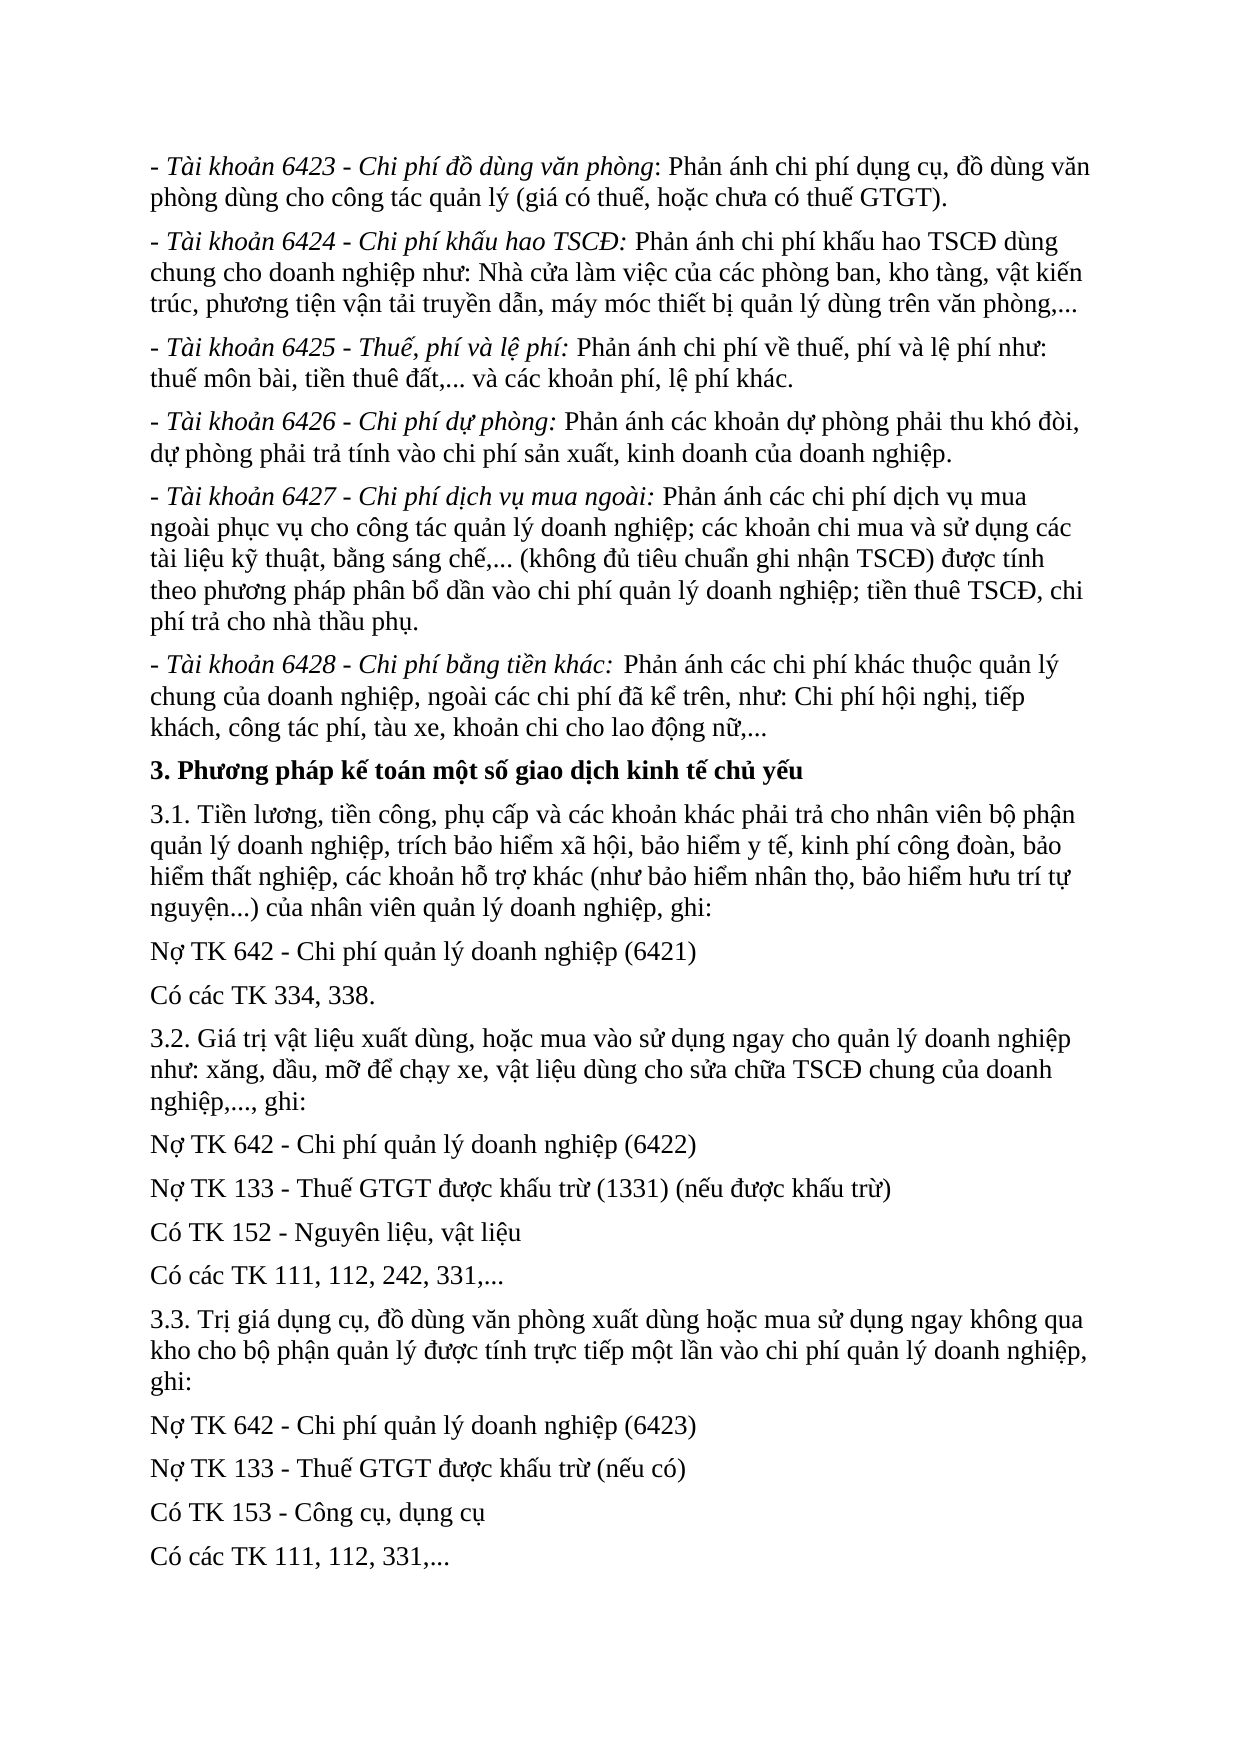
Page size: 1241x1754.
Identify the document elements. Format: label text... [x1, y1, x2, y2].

text Có các TK 111, 112, 331,... [150, 1540, 1090, 1571]
text Nợ TK 642 - Chi phí quản lý doanh nghiệp (6421) [150, 935, 1090, 966]
text Có các TK 334, 338. [150, 979, 1090, 1010]
text - Tài khoản 6426 - Chi phí dự phòng: Phản ánh các khoản dự phòng phải thu khó đòi, dự phòng phải trả tính vào chi phí sản xuất, kinh doanh của doanh nghiệp. [150, 406, 1090, 468]
text - Tài khoản 6427 - Chi phí dịch vụ mua ngoài: Phản ánh các chi phí dịch vụ mua ngoài phục vụ cho công tác quản lý doanh nghiệp; các khoản chi mua và sử dụng các tài liệu kỹ thuật, bằng sáng chế,... (không đủ tiêu chuẩn ghi nhận TSCĐ) được tính theo phương pháp phân bổ dần vào chi phí quản lý doanh nghiệp; tiền thuê TSCĐ, chi phí trả cho nhà thầu phụ. [150, 480, 1090, 636]
text Nợ TK 133 - Thuế GTGT được khấu trừ (1331) (nếu được khấu trừ) [150, 1172, 1090, 1203]
text - Tài khoản 6423 - Chi phí đồ dùng văn phòng: Phản ánh chi phí dụng cụ, đồ dùng văn phòng dùng cho công tác quản lý (giá có thuế, hoặc chưa có thuế GTGT). [150, 150, 1090, 212]
text 3.2. Giá trị vật liệu xuất dùng, hoặc mua vào sử dụng ngay cho quản lý doanh nghiệp như: xăng, dầu, mỡ để chạy xe, vật liệu dùng cho sửa chữa TSCĐ chung của doanh nghiệp,..., ghi: [150, 1022, 1090, 1116]
text 3.3. Trị giá dụng cụ, đồ dùng văn phòng xuất dùng hoặc mua sử dụng ngay không qua kho cho bộ phận quản lý được tính trực tiếp một lần vào chi phí quản lý doanh nghiệp, ghi: [150, 1303, 1090, 1396]
text - Tài khoản 6425 - Thuế, phí và lệ phí: Phản ánh chi phí về thuế, phí và lệ phí như: thuế môn bài, tiền thuê đất,... và các khoản phí, lệ phí khác. [150, 331, 1090, 393]
text Có TK 152 - Nguyên liệu, vật liệu [150, 1216, 1090, 1247]
text - Tài khoản 6424 - Chi phí khấu hao TSCĐ: Phản ánh chi phí khấu hao TSCĐ dùng chung cho doanh nghiệp như: Nhà cửa làm việc của các phòng ban, kho tàng, vật kiến trúc, phương tiện vận tải truyền dẫn, máy móc thiết bị quản lý dùng trên văn phòng,... [150, 225, 1090, 318]
text Nợ TK 642 - Chi phí quản lý doanh nghiệp (6423) [150, 1409, 1090, 1440]
text Nợ TK 642 - Chi phí quản lý doanh nghiệp (6422) [150, 1128, 1090, 1159]
text Có TK 153 - Công cụ, dụng cụ [150, 1496, 1090, 1527]
text 3.1. Tiền lương, tiền công, phụ cấp và các khoản khác phải trả cho nhân viên bộ phận quản lý doanh nghiệp, trích bảo hiểm xã hội, bảo hiểm y tế, kinh phí công đoàn, bảo hiểm thất nghiệp, các khoản hỗ trợ khác (như bảo hiểm nhân thọ, bảo hiểm hưu trí tự nguyện...) của nhân viên quản lý doanh nghiệp, ghi: [150, 798, 1090, 923]
text Nợ TK 133 - Thuế GTGT được khấu trừ (nếu có) [150, 1453, 1090, 1484]
text - Tài khoản 6428 - Chi phí bằng tiền khác: Phản ánh các chi phí khác thuộc quản lý chung của doanh nghiệp, ngoài các chi phí đã kể trên, như: Chi phí hội nghị, tiếp khách, công tác phí, tàu xe, khoản chi cho lao động nữ,... [150, 648, 1090, 742]
text Có các TK 111, 112, 242, 331,... [150, 1259, 1090, 1291]
text 3. Phương pháp kế toán một số giao dịch kinh tế chủ yếu [150, 754, 1090, 786]
